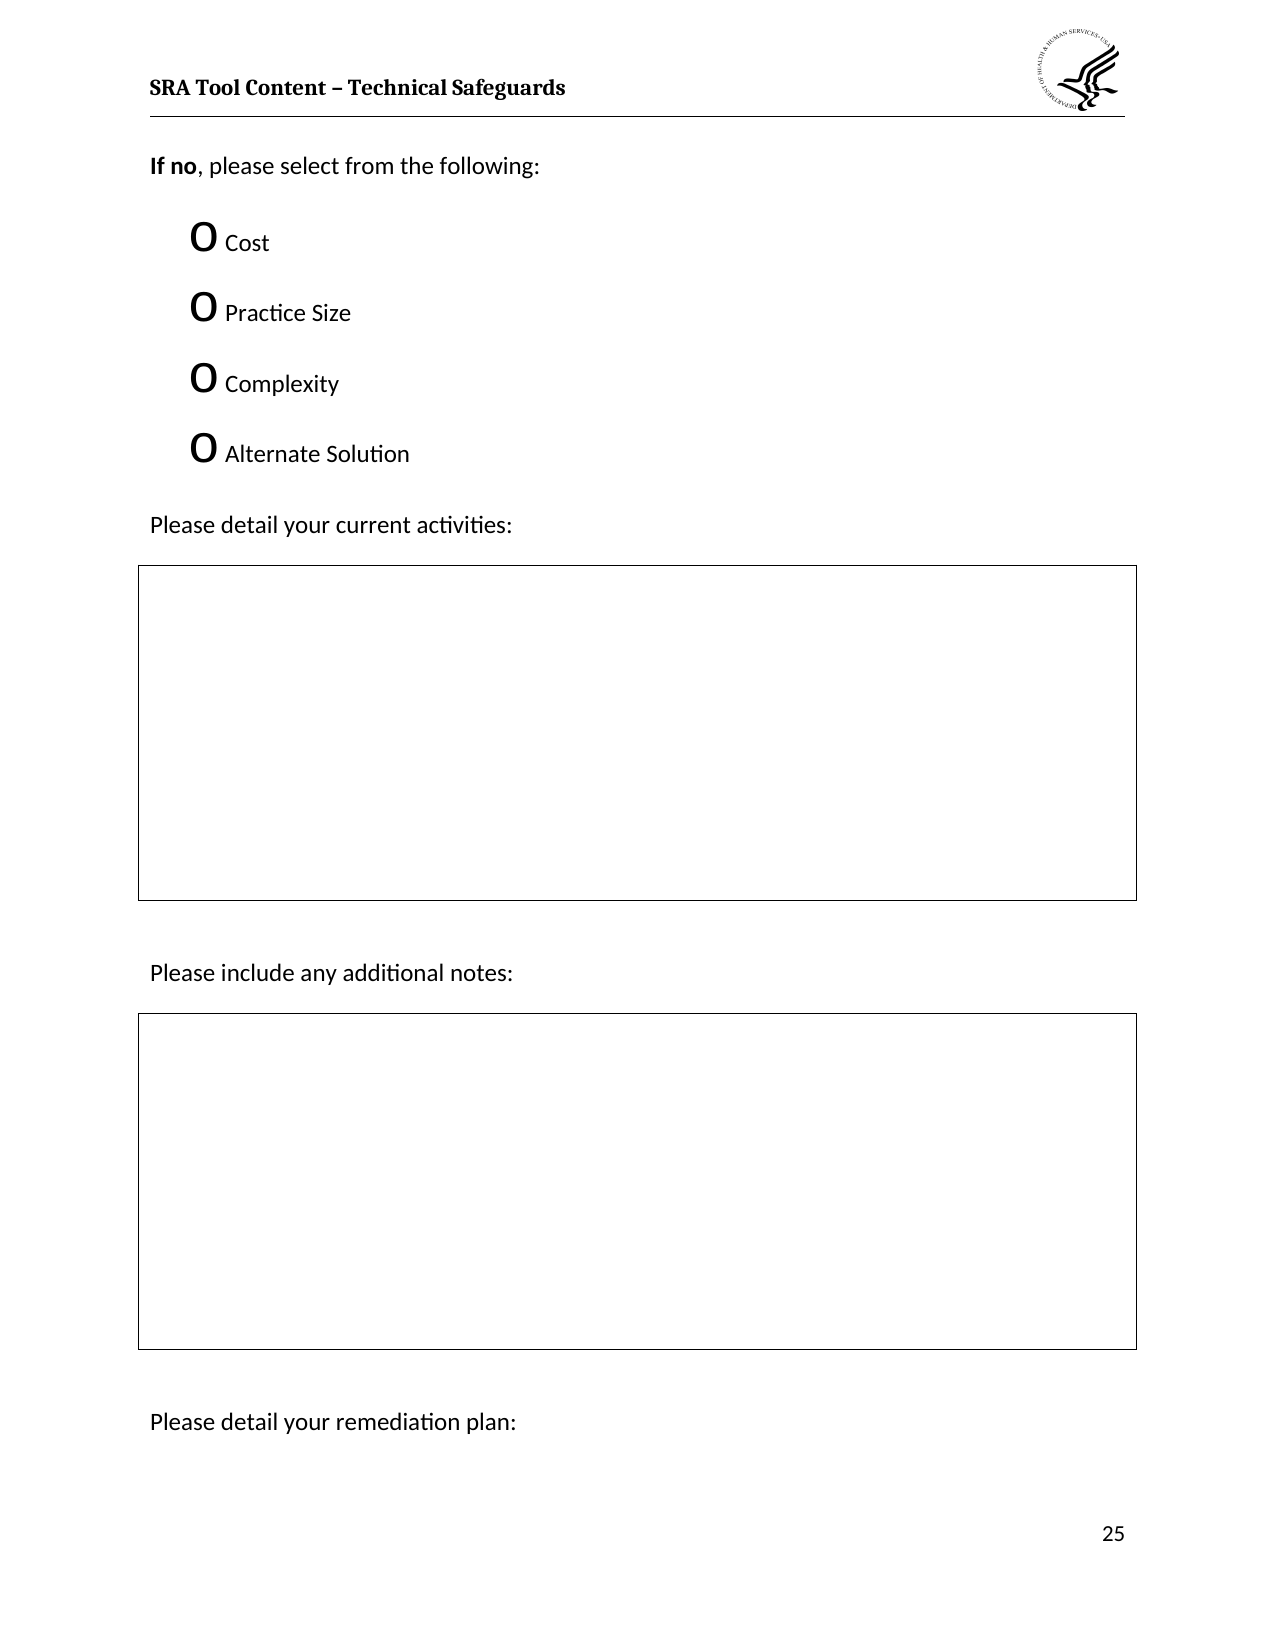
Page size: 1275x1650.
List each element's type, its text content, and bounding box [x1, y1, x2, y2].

list Cost [187, 206, 1125, 267]
text Please include any additional notes: [150, 957, 1125, 988]
text Please detail your remediation plan: [150, 1406, 1125, 1436]
table_header [139, 566, 1136, 900]
text If no, please select from the following: [150, 150, 1125, 181]
text Please detail your current activities: [150, 509, 1125, 539]
list Alternate Solution [187, 417, 1125, 479]
list Complexity [187, 347, 1125, 408]
table_header [139, 1014, 1136, 1349]
picture [1037, 29, 1119, 111]
list Practice Size [187, 276, 1125, 338]
